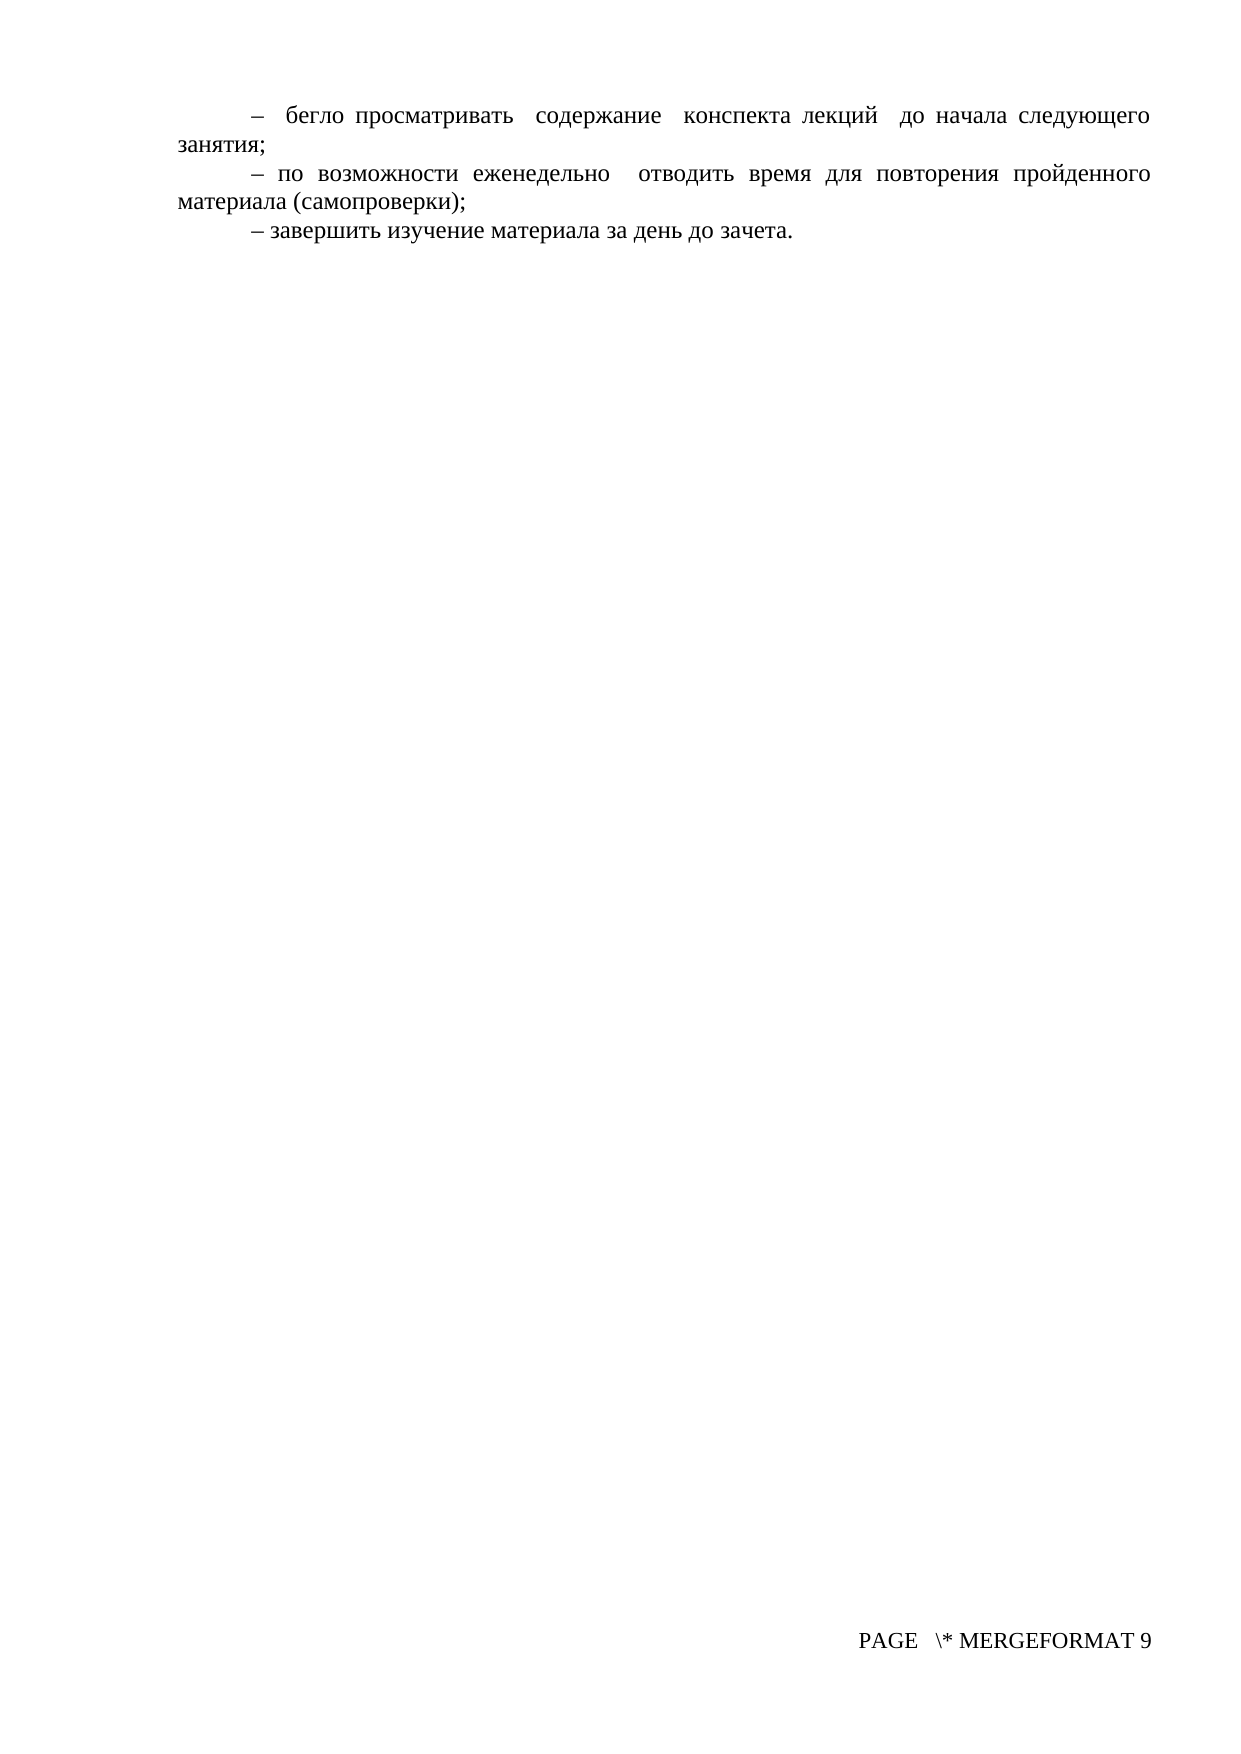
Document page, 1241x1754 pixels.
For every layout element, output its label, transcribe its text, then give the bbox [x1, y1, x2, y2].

text – бегло просматривать содержание конспекта лекций до начала следующего занятия; [177, 100, 1152, 158]
text – завершить изучение материала за день до зачета. [177, 215, 1152, 244]
text – по возможности еженедельно отводить время для повторения пройденного материала (самопроверки); [177, 158, 1152, 215]
